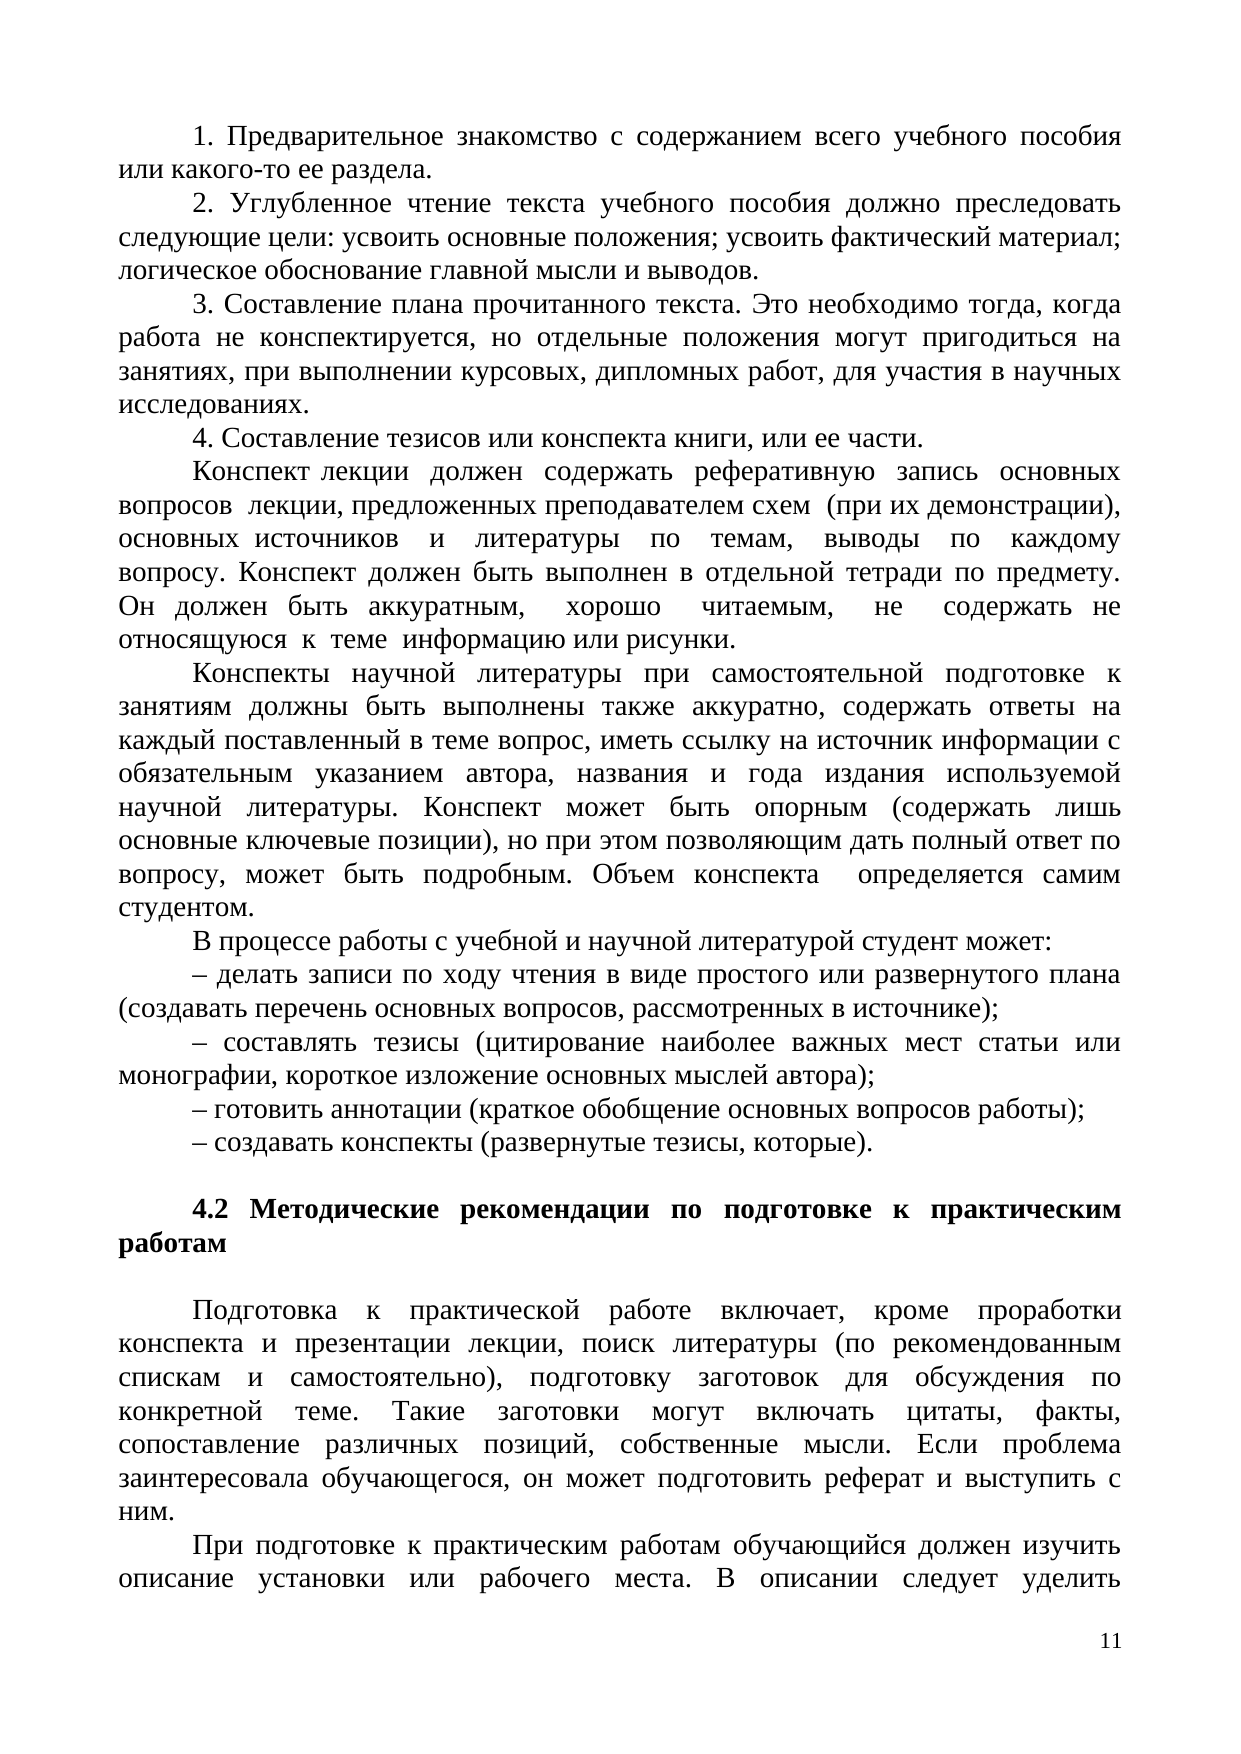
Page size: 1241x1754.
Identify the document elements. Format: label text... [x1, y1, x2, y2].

text – готовить аннотации (краткое обобщение основных вопросов работы); [118, 1091, 1122, 1124]
text 1. Предварительное знакомство с содержанием всего учебного пособия или какого-то ее раздела. [118, 118, 1122, 185]
text Конспект лекции должен содержать реферативную запись основных вопросов лекции, предложенных преподавателем схем (при их демонстрации), основных источников и литературы по темам, выводы по каждому вопросу. Конспект должен быть выполнен в отдельной тетради по предмету. Он должен быть аккуратным, хорошо читаемым, не содержать не относящуюся к теме информацию или рисунки. [118, 453, 1122, 655]
text В процессе работы с учебной и научной литературой студент может: [118, 923, 1122, 957]
text 3. Составление плана прочитанного текста. Это необходимо тогда, когда работа не конспектируется, но отдельные положения могут пригодиться на занятиях, при выполнении курсовых, дипломных работ, для участия в научных исследованиях. [118, 286, 1122, 420]
text – делать записи по ходу чтения в виде простого или развернутого плана (создавать перечень основных вопросов, рассмотренных в источнике); [118, 957, 1122, 1024]
text 4.2 Методические рекомендации по подготовке к практическим работам [118, 1191, 1122, 1258]
text – составлять тезисы (цитирование наиболее важных мест статьи или монографии, короткое изложение основных мыслей автора); [118, 1024, 1122, 1091]
text – создавать конспекты (развернутые тезисы, которые). [118, 1124, 1122, 1158]
text 2. Углубленное чтение текста учебного пособия должно преследовать следующие цели: усвоить основные положения; усвоить фактический материал; логическое обоснование главной мысли и выводов. [118, 185, 1122, 286]
text 4. Составление тезисов или конспекта книги, или ее части. [118, 420, 1122, 453]
text Конспекты научной литературы при самостоятельной подготовке к занятиям должны быть выполнены также аккуратно, содержать ответы на каждый поставленный в теме вопрос, иметь ссылку на источник информации с обязательным указанием автора, названия и года издания используемой научной литературы. Конспект может быть опорным (содержать лишь основные ключевые позиции), но при этом позволяющим дать полный ответ по вопросу, может быть подробным. Объем конспекта определяется самим студентом. [118, 655, 1122, 923]
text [118, 1527, 1122, 1594]
text Подготовка к практической работе включает, кроме проработки конспекта и презентации лекции, поиск литературы (по рекомендованным спискам и самостоятельно), подготовку заготовок для обсуждения по конкретной теме. Такие заготовки могут включать цитаты, факты, сопоставление различных позиций, собственные мысли. Если проблема заинтересовала обучающегося, он может подготовить реферат и выступить с ним. [118, 1292, 1122, 1527]
